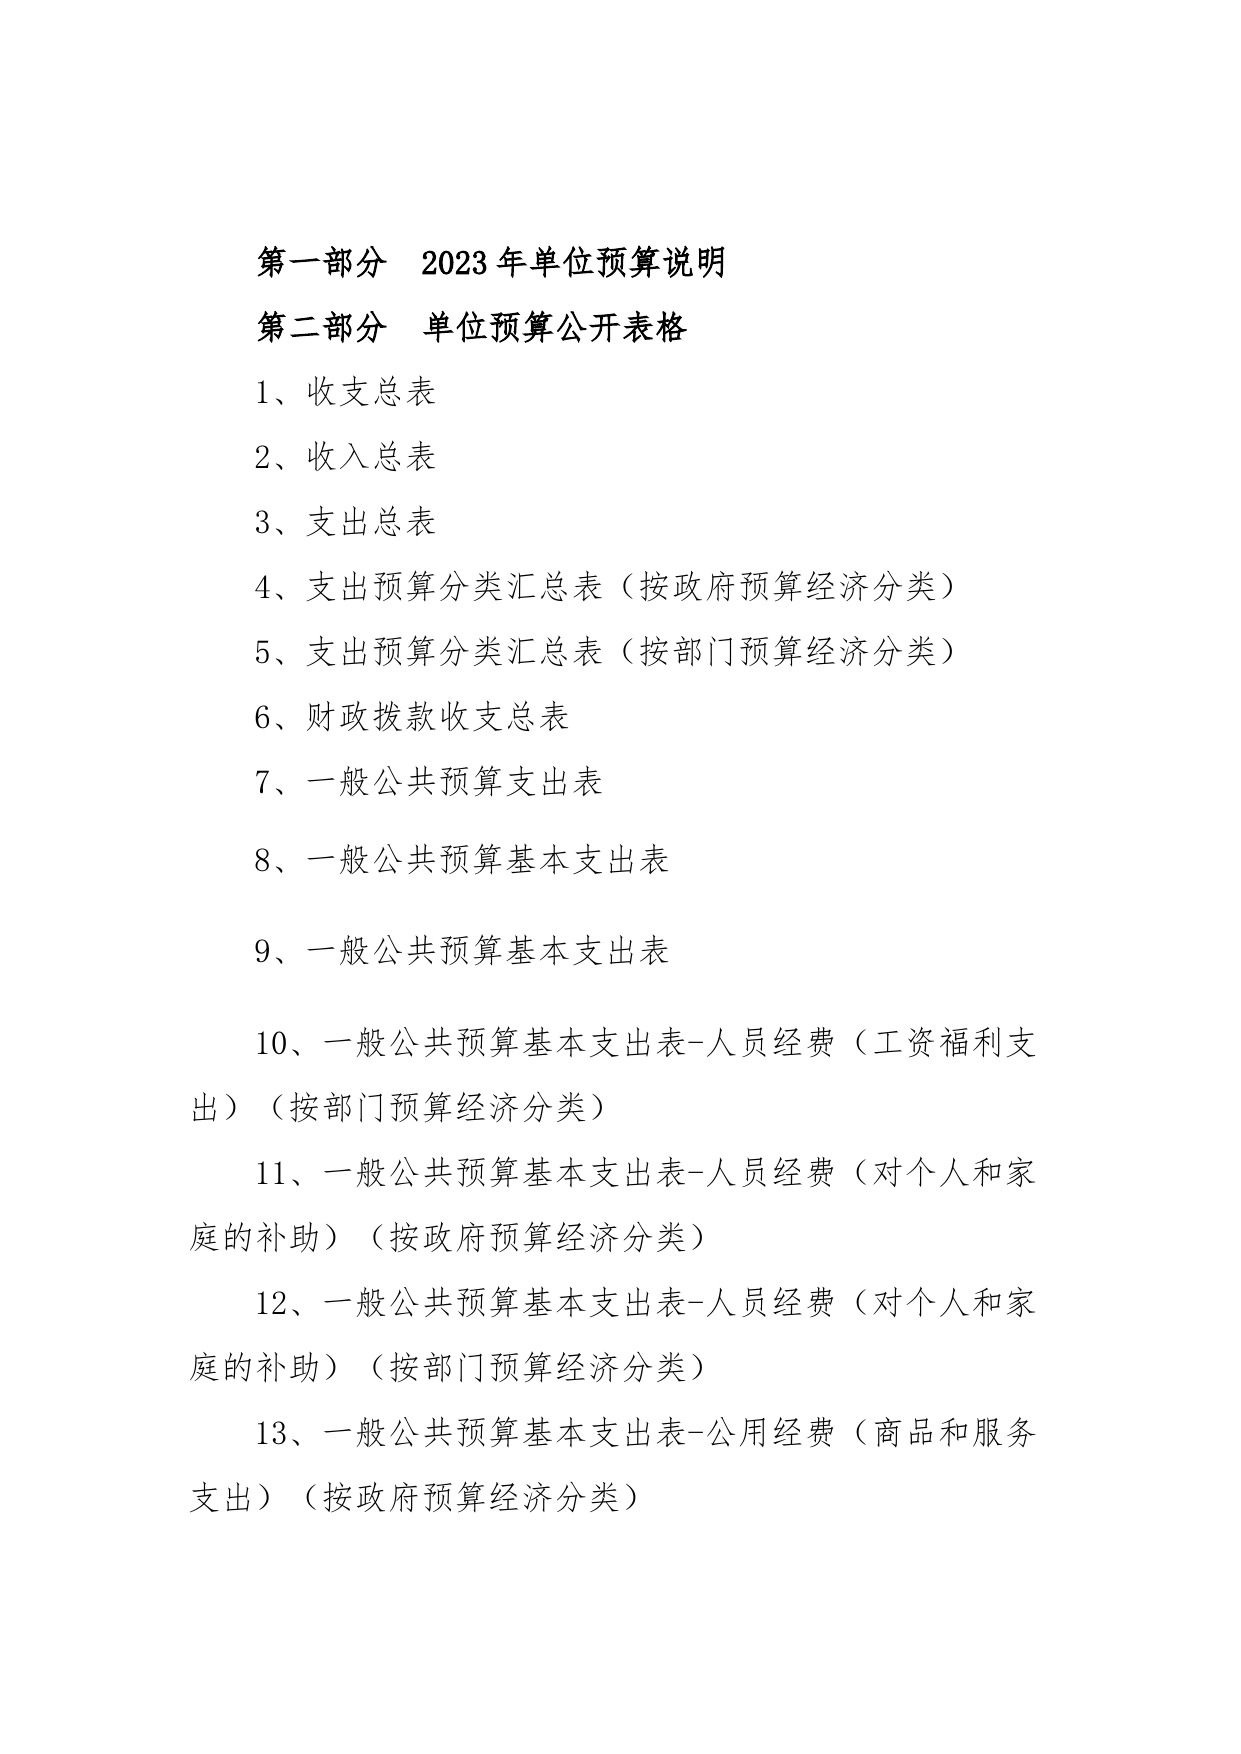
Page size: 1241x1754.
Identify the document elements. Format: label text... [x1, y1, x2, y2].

text 2、收入总表 [187, 422, 1053, 487]
subtitle 9、一般公共预算基本支出表 [187, 916, 1053, 981]
text 12、一般公共预算基本支出表-人员经费（对个人和家庭的补助）（按部门预算经济分类） [187, 1267, 1053, 1397]
subtitle 8、一般公共预算基本支出表 [187, 824, 1053, 889]
text 6、财政拨款收支总表 [187, 682, 1053, 747]
text 11、一般公共预算基本支出表-人员经费（对个人和家庭的补助）（按政府预算经济分类） [187, 1137, 1053, 1267]
text 13、一般公共预算基本支出表-公用经费（商品和服务支出）（按政府预算经济分类） [187, 1397, 1053, 1527]
text 4、支出预算分类汇总表（按政府预算经济分类） [187, 552, 1053, 617]
text 7、一般公共预算支出表 [187, 747, 1053, 812]
text 1、收支总表 [187, 357, 1053, 422]
text 第一部分 2023年单位预算说明 [187, 227, 1053, 292]
text 第二部分 单位预算公开表格 [187, 292, 1053, 357]
text 3、支出总表 [187, 487, 1053, 552]
text 5、支出预算分类汇总表（按部门预算经济分类） [187, 617, 1053, 682]
text 10、一般公共预算基本支出表-人员经费（工资福利支出）（按部门预算经济分类） [187, 1007, 1053, 1137]
